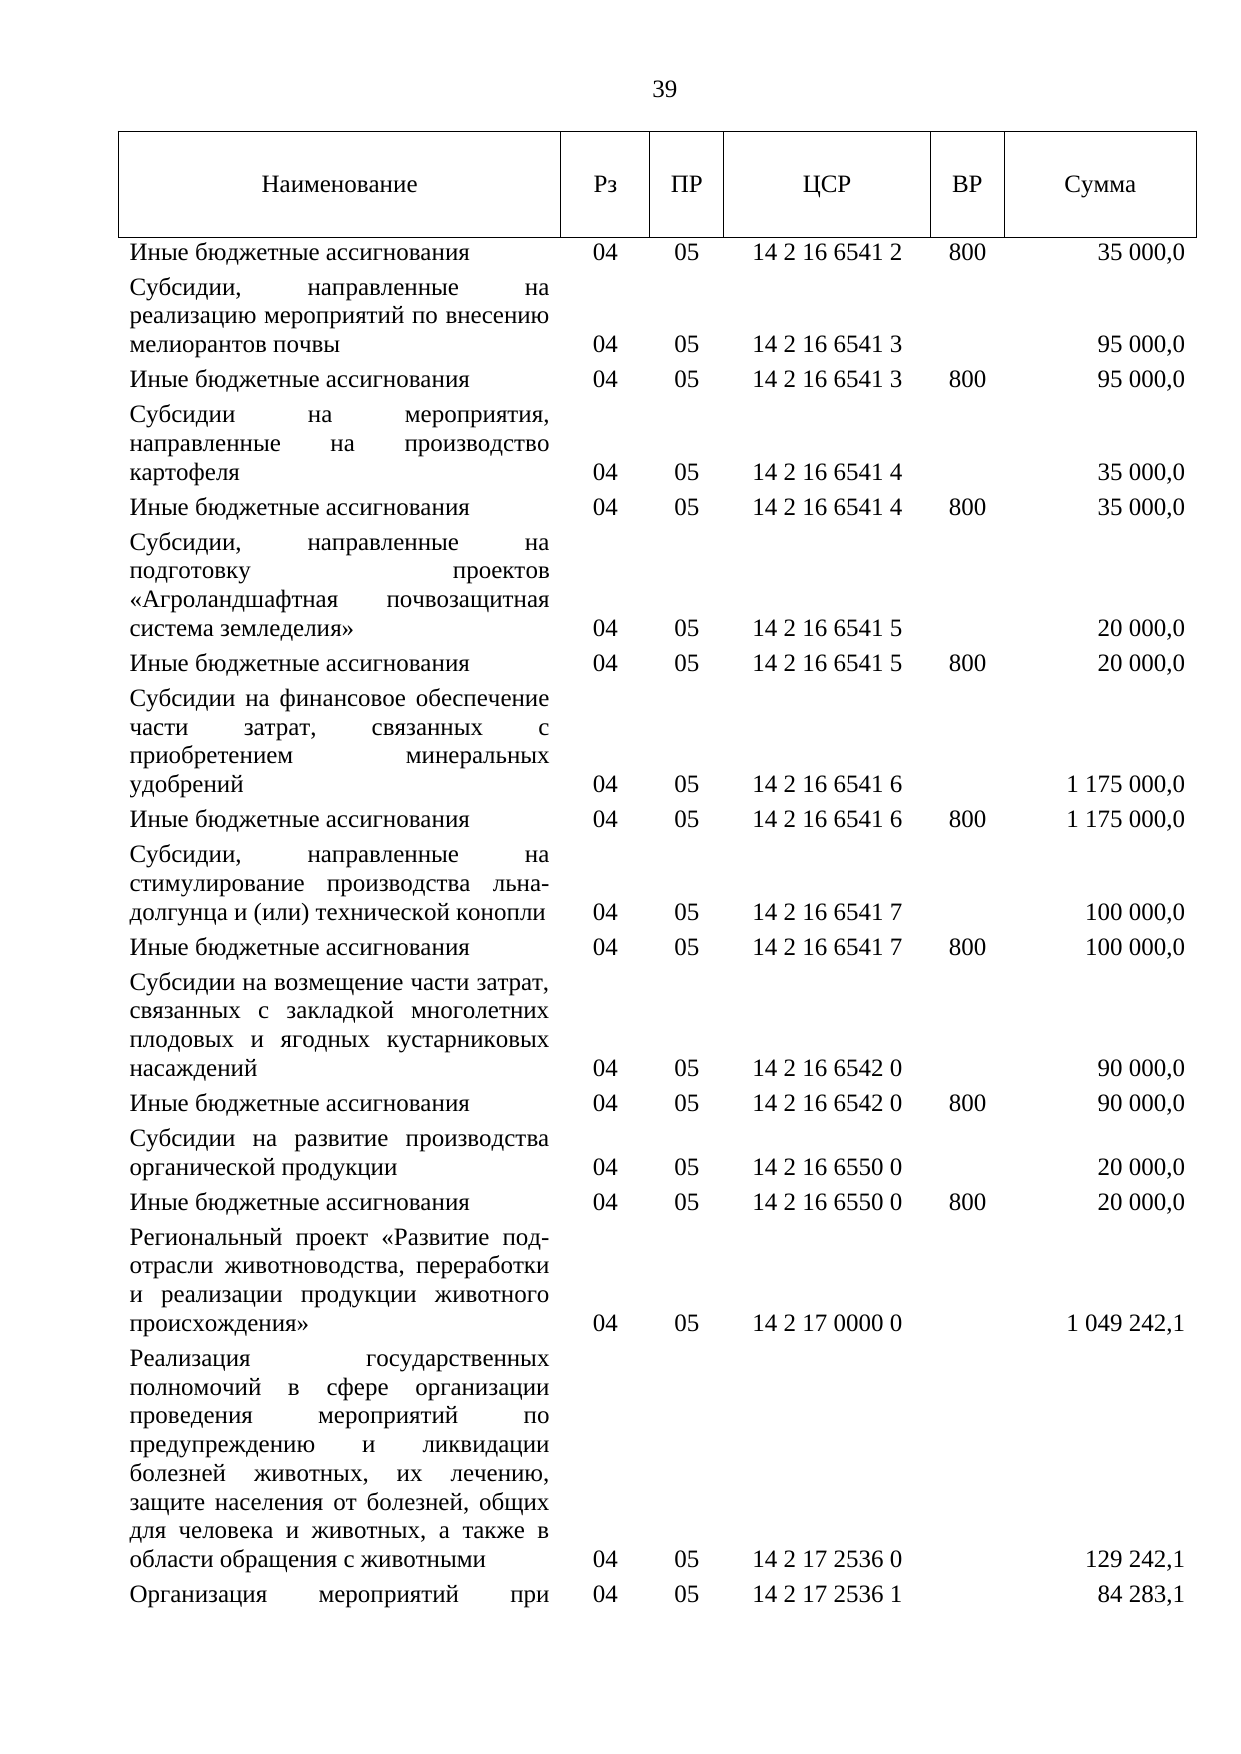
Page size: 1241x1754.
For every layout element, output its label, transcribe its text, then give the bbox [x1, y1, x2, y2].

table_header ЦСР [724, 132, 930, 237]
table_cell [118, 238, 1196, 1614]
table_header Сумма [1005, 132, 1196, 237]
table_header ВР [931, 132, 1004, 237]
table_header Рз [561, 132, 649, 237]
table_header ПР [650, 132, 723, 237]
table_header Наименование [119, 132, 560, 237]
